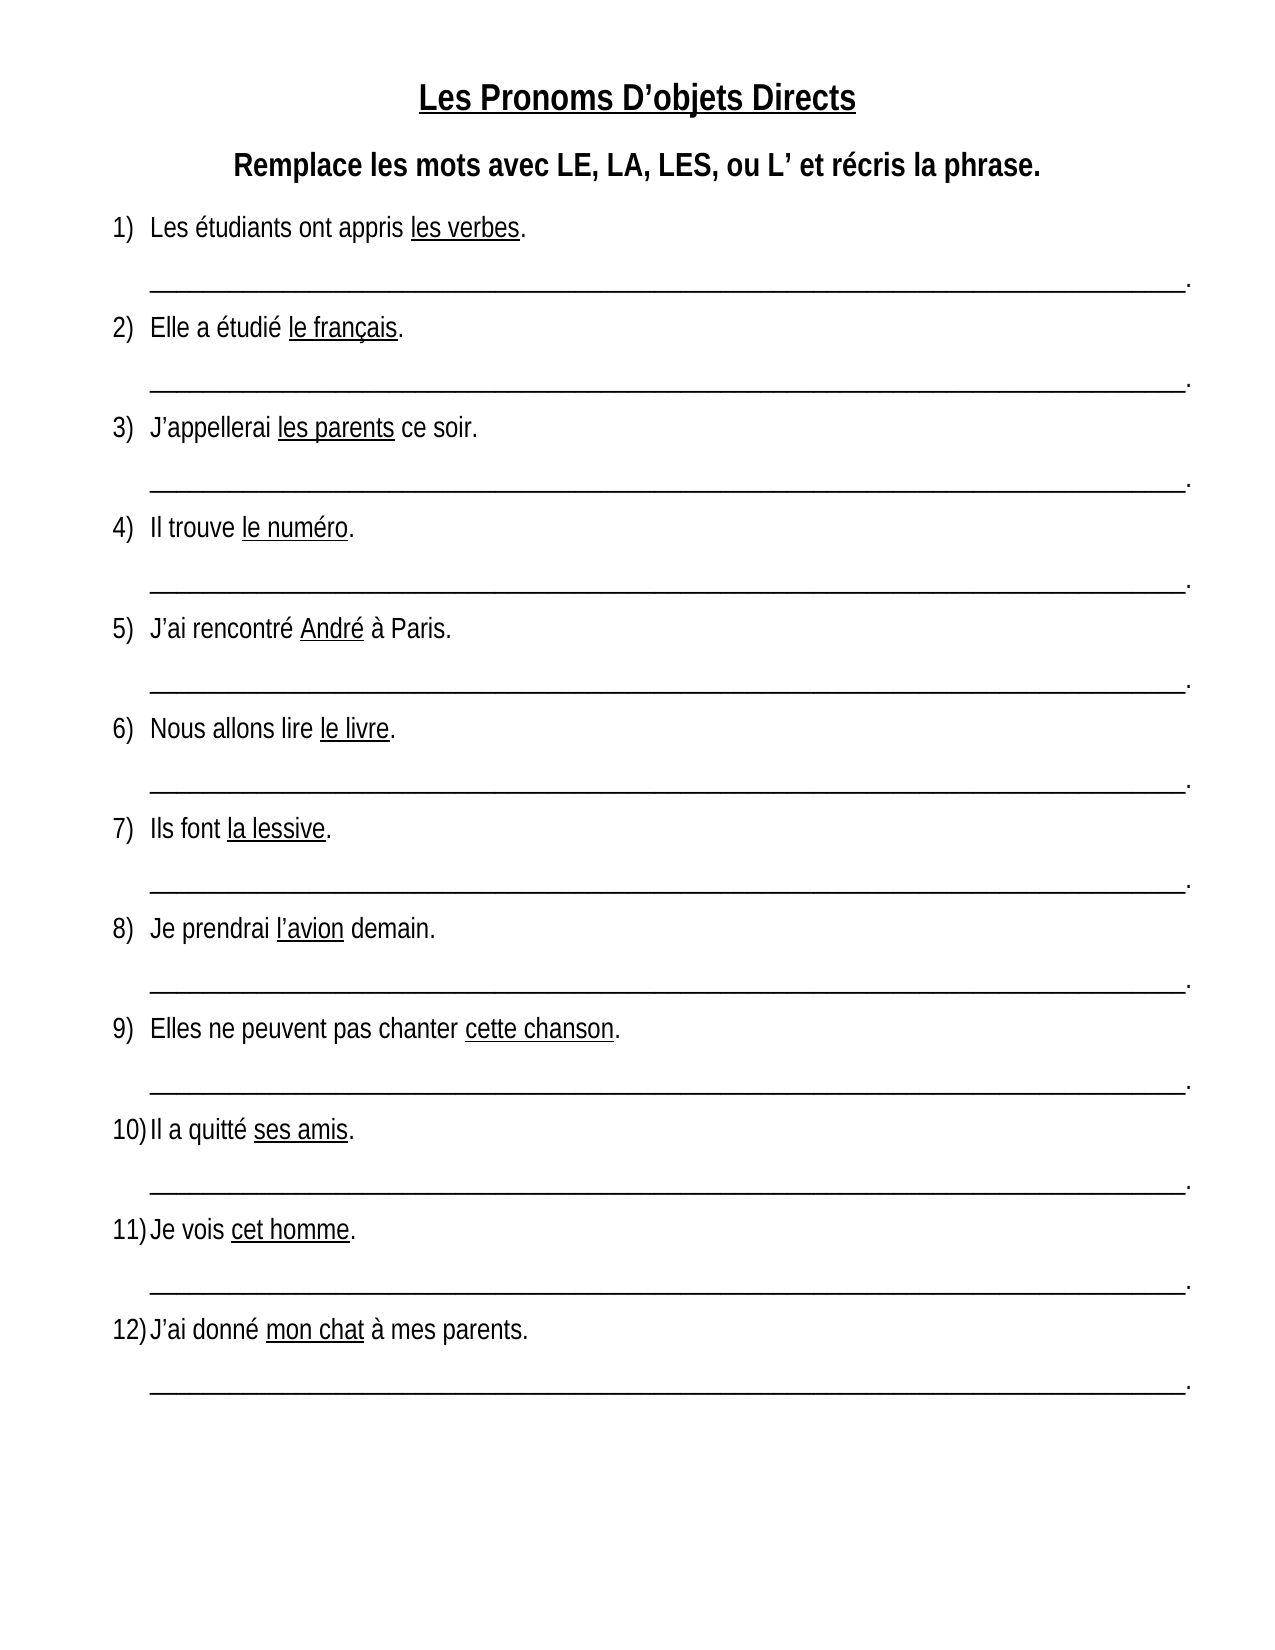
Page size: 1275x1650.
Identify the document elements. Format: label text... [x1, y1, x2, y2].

list Je vois cet homme. ______________________________________________________________________________. [112, 1212, 1200, 1296]
text Remplace les mots avec LE, LA, LES, ou L’ et récris la phrase. [75, 145, 1200, 183]
list J’ai donné mon chat à mes parents. ______________________________________________________________________________. [112, 1312, 1200, 1396]
list Il trouve le numéro. ______________________________________________________________________________. [112, 511, 1200, 594]
list Il a quitté ses amis. ______________________________________________________________________________. [112, 1112, 1200, 1195]
list Elle a étudié le français. ______________________________________________________________________________. [112, 310, 1200, 394]
list Ils font la lessive. ______________________________________________________________________________. [112, 811, 1200, 895]
list J’ai rencontré André à Paris. ______________________________________________________________________________. [112, 611, 1200, 694]
list Elles ne peuvent pas chanter cette chanson. ______________________________________________________________________________. [112, 1012, 1200, 1095]
list Les étudiants ont appris les verbes. ______________________________________________________________________________. [112, 210, 1200, 293]
text Les Pronoms D’objets Directs [75, 75, 1200, 118]
list J’appellerai les parents ce soir. ______________________________________________________________________________. [112, 410, 1200, 494]
list Je prendrai l’avion demain. ______________________________________________________________________________. [112, 911, 1200, 995]
list Nous allons lire le livre. ______________________________________________________________________________. [112, 711, 1200, 794]
